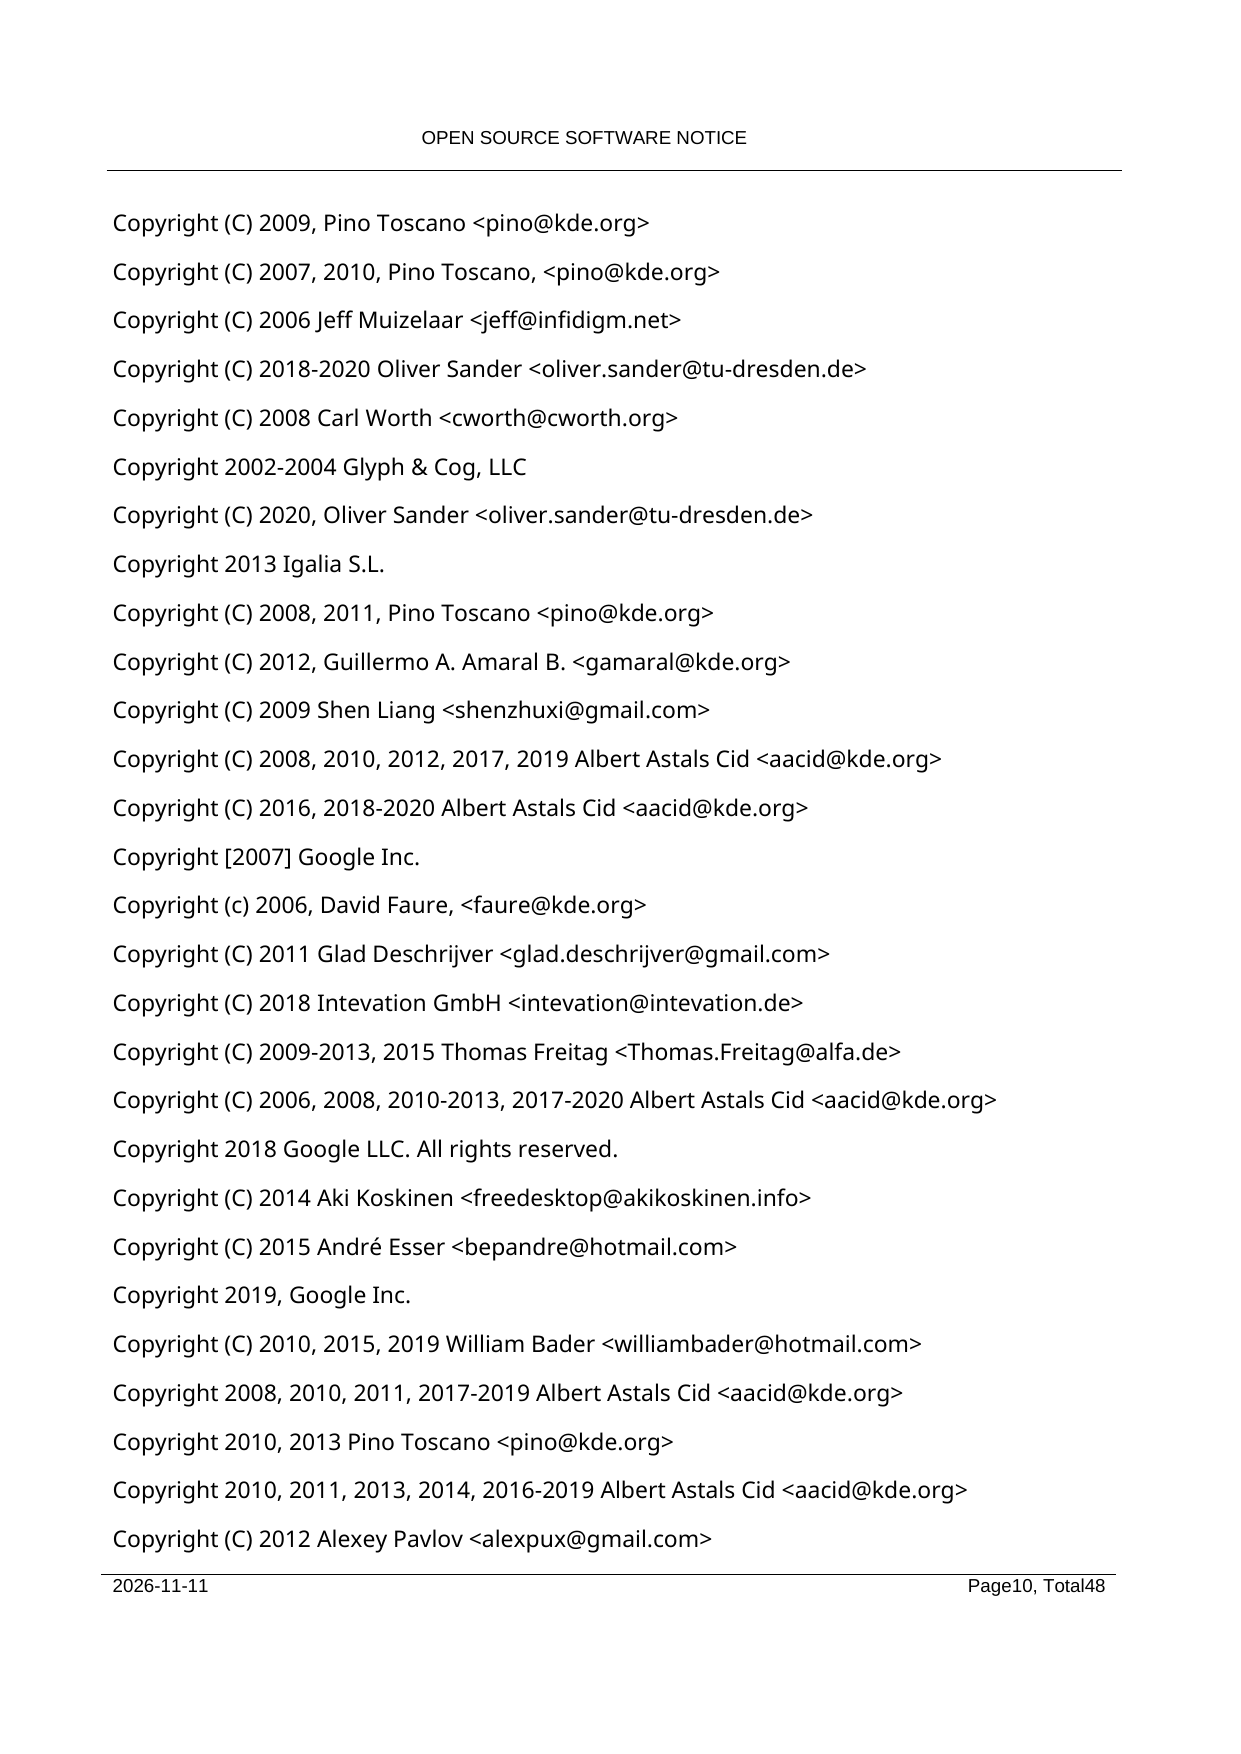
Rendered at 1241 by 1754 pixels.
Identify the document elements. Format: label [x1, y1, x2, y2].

text [112, 206, 1128, 1555]
